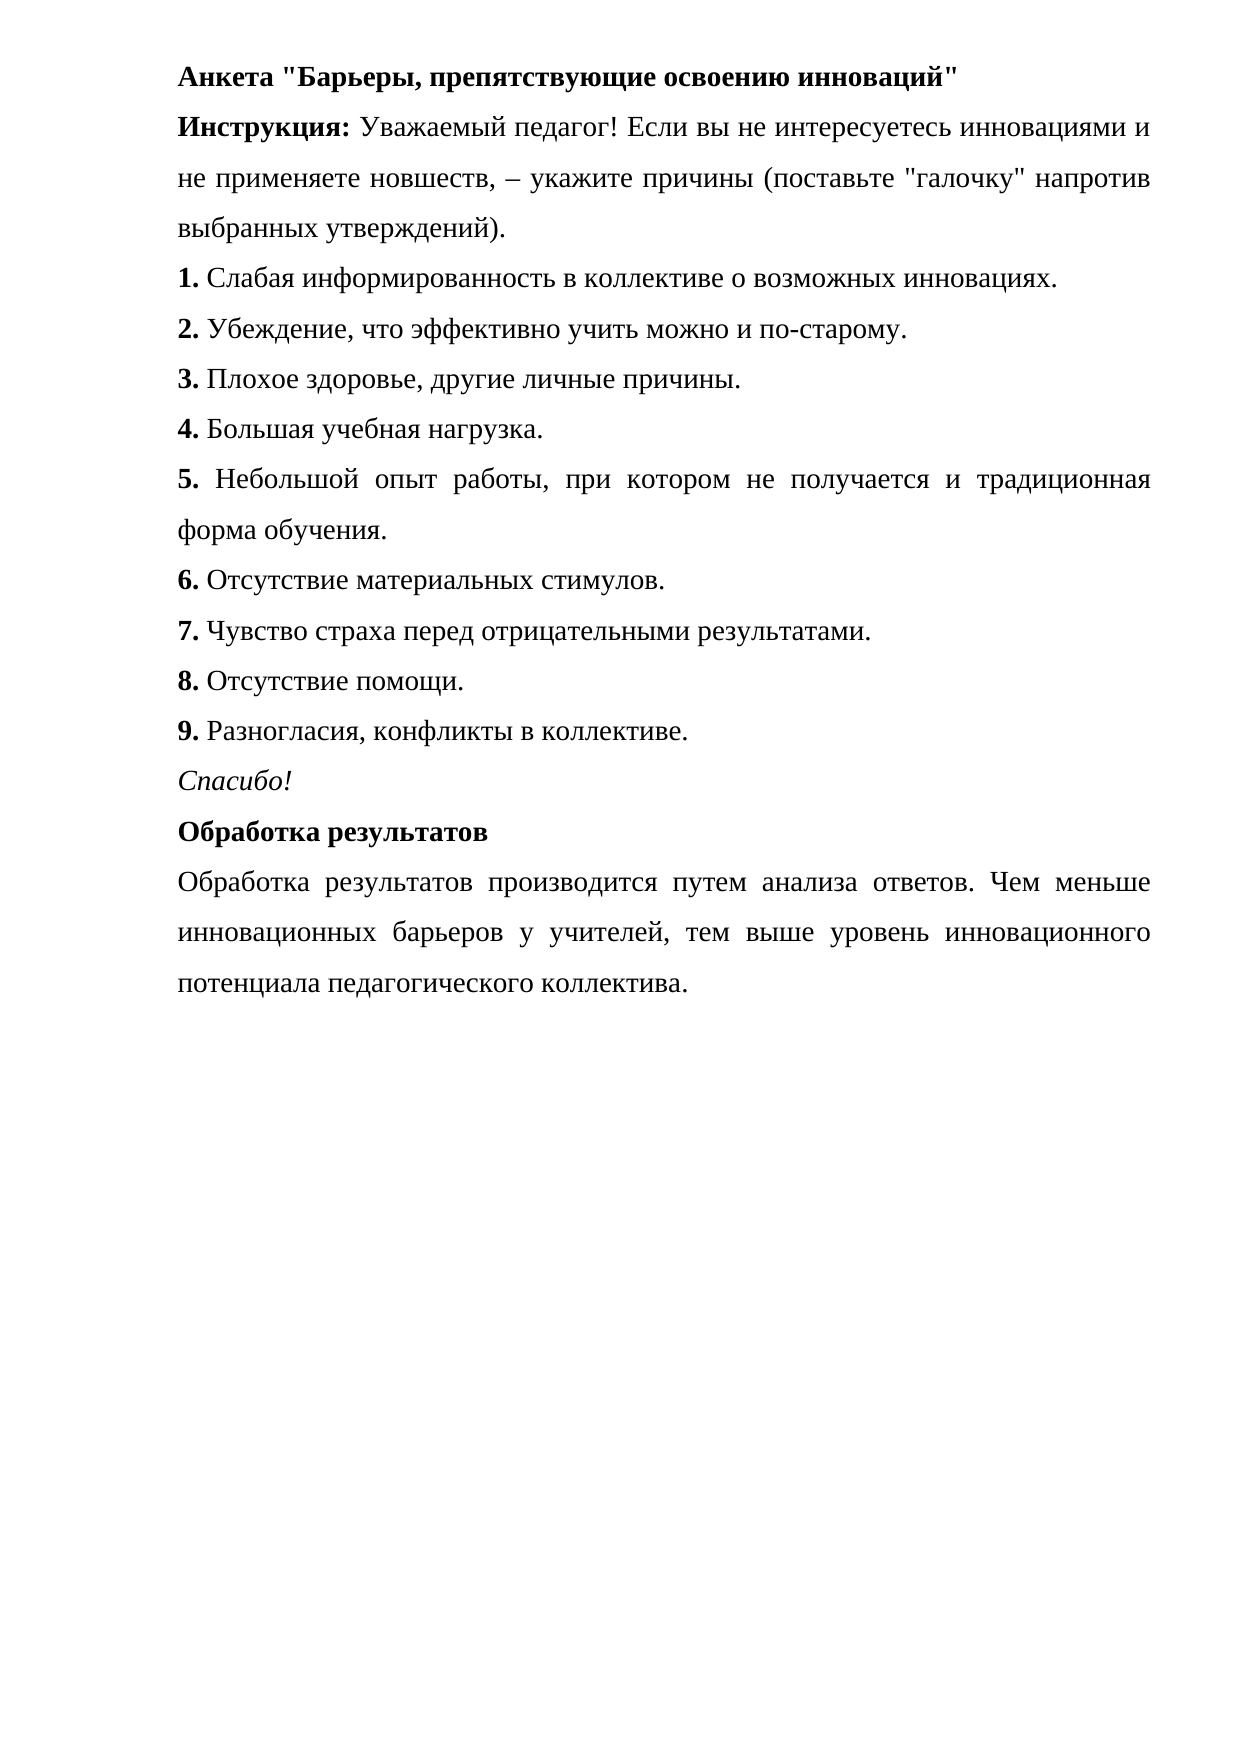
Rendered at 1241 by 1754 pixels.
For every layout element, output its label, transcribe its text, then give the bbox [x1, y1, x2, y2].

text 8. Отсутствие помощи. [177, 663, 1152, 696]
text 4. Большая учебная нагрузка. [177, 411, 1152, 445]
text 2. Убеждение, что эффективно учить можно и по-старому. [177, 311, 1152, 344]
text 1. Слабая информированность в коллективе о возможных инновациях. [177, 260, 1152, 294]
text 6. Отсутствие материальных стимулов. [177, 562, 1152, 596]
text Обработка результатов производится путем анализа ответов. Чем меньше инновационных барьеров у учителей, тем выше уровень инновационного потенциала педагогического коллектива. [177, 864, 1152, 998]
text Обработка результатов [177, 814, 1152, 847]
text 3. Плохое здоровье, другие личные причины. [177, 361, 1152, 394]
text 7. Чувство страха перед отрицательными результатами. [177, 613, 1152, 646]
text 5. Небольшой опыт работы, при котором не получается и традиционная форма обучения. [177, 462, 1152, 546]
text 9. Разногласия, конфликты в коллективе. [177, 713, 1152, 747]
text Спасибо! [177, 763, 1152, 797]
text Инструкция: Уважаемый педагог! Если вы не интересуетесь инновациями и не применяете новшеств, – укажите причины (поставьте "галочку" напротив выбранных утверждений). [177, 109, 1152, 244]
text Анкета "Барьеры, препятствующие освоению инноваций" [177, 59, 1152, 93]
